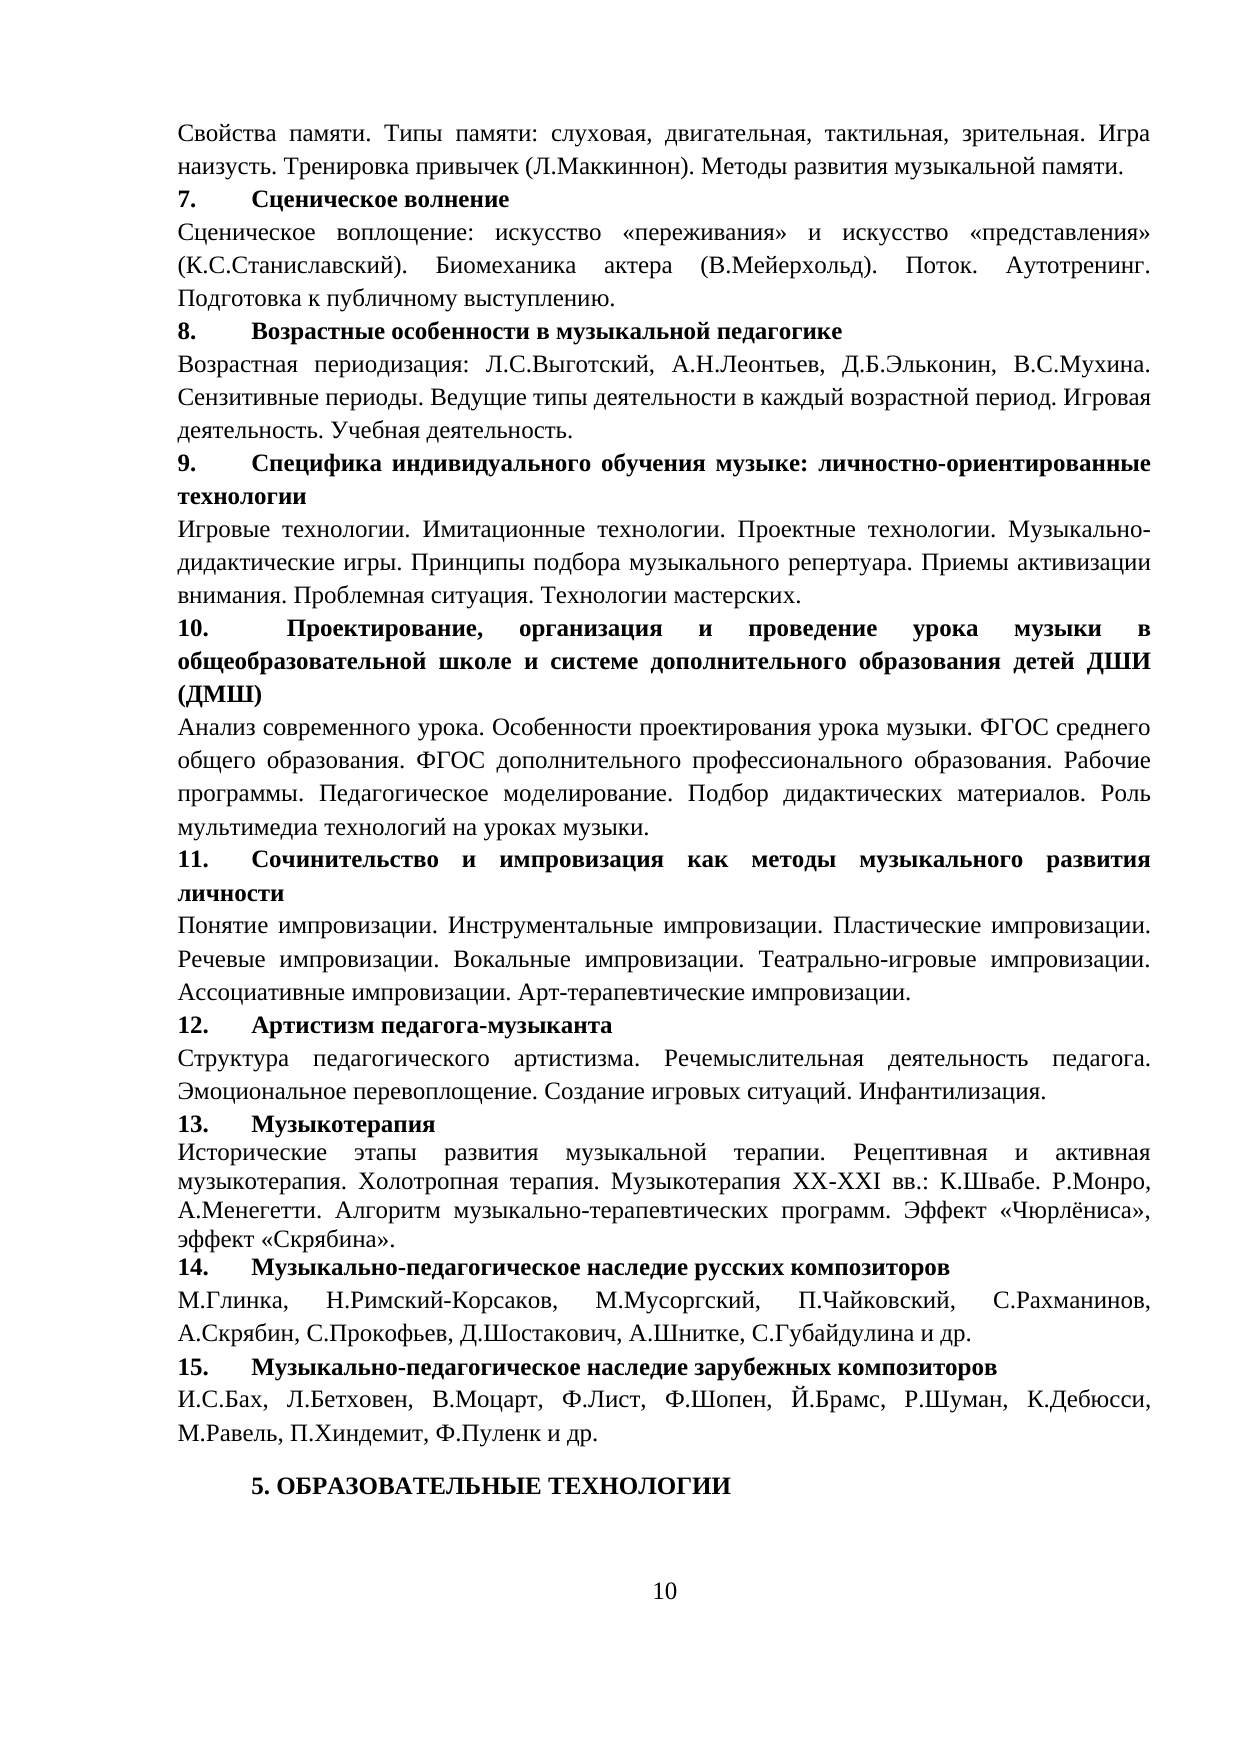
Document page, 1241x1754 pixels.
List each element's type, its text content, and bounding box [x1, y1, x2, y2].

list Анализ современного урока. Особенности проектирования урока музыки. ФГОС среднего общего образования. ФГОС дополнительного профессионального образования. Рабочие программы. Педагогическое моделирование. Подбор дидактических материалов. Роль мультимедиа технологий на уроках музыки. [177, 712, 1152, 840]
list Сценическое волнение [177, 184, 1152, 213]
list Проектирование, организация и проведение урока музыки в общеобразовательной школе и системе дополнительного образования детей ДШИ (ДМШ) [177, 613, 1152, 708]
list Исторические этапы развития музыкальной терапии. Рецептивная и активная музыкотерапия. Холотропная терапия. Музыкотерапия XX-XXI вв.: К.Швабе. Р.Монро, А.Менегетти. Алгоритм музыкально-терапевтических программ. Эффект «Чюрлёниса», эффект «Скрябина». [177, 1137, 1152, 1252]
list И.С.Бах, Л.Бетховен, В.Моцарт, Ф.Лист, Ф.Шопен, Й.Брамс, Р.Шуман, К.Дебюсси, М.Равель, П.Хиндемит, Ф.Пуленк и др. [177, 1384, 1152, 1446]
list Структура педагогического артистизма. Речемыслительная деятельность педагога. Эмоциональное перевоплощение. Создание игровых ситуаций. Инфантилизация. [177, 1043, 1152, 1104]
list Артистизм педагога-музыканта [177, 1010, 1152, 1038]
list Музыкотерапия [177, 1109, 1152, 1137]
list Понятие импровизации. Инструментальные импровизации. Пластические импровизации. Речевые импровизации. Вокальные импровизации. Театрально-игровые импровизации. Ассоциативные импровизации. Арт-терапевтические импровизации. [177, 911, 1152, 1005]
list М.Глинка, Н.Римский-Корсаков, М.Мусоргский, П.Чайковский, С.Рахманинов, А.Скрябин, С.Прокофьев, Д.Шостакович, А.Шнитке, С.Губайдулина и др. [177, 1286, 1152, 1347]
text 5. ОБРАЗОВАТЕЛЬНЫЕ ТЕХНОЛОГИИ [177, 1471, 1152, 1500]
list Возрастные особенности в музыкальной педагогике [177, 316, 1152, 345]
list Свойства памяти. Типы памяти: слуховая, двигательная, тактильная, зрительная. Игра наизусть. Тренировка привычек (Л.Маккиннон). Методы развития музыкальной памяти. [177, 118, 1152, 180]
list Возрастная периодизация: Л.С.Выготский, А.Н.Леонтьев, Д.Б.Эльконин, В.С.Мухина. Сензитивные периоды. Ведущие типы деятельности в каждый возрастной период. Игровая деятельность. Учебная деятельность. [177, 349, 1152, 444]
list Сочинительство и импровизация как методы музыкального развития личности [177, 844, 1152, 906]
list Игровые технологии. Имитационные технологии. Проектные технологии. Музыкально-дидактические игры. Принципы подбора музыкального репертуара. Приемы активизации внимания. Проблемная ситуация. Технологии мастерских. [177, 514, 1152, 609]
list Музыкально-педагогическое наследие зарубежных композиторов [177, 1352, 1152, 1380]
list Сценическое воплощение: искусство «переживания» и искусство «представления» (К.С.Станиславский). Биомеханика актера (В.Мейерхольд). Поток. Аутотренинг. Подготовка к публичному выступлению. [177, 217, 1152, 312]
list Музыкально-педагогическое наследие русских композиторов [177, 1252, 1152, 1281]
list Специфика индивидуального обучения музыке: личностно-ориентированные технологии [177, 448, 1152, 510]
